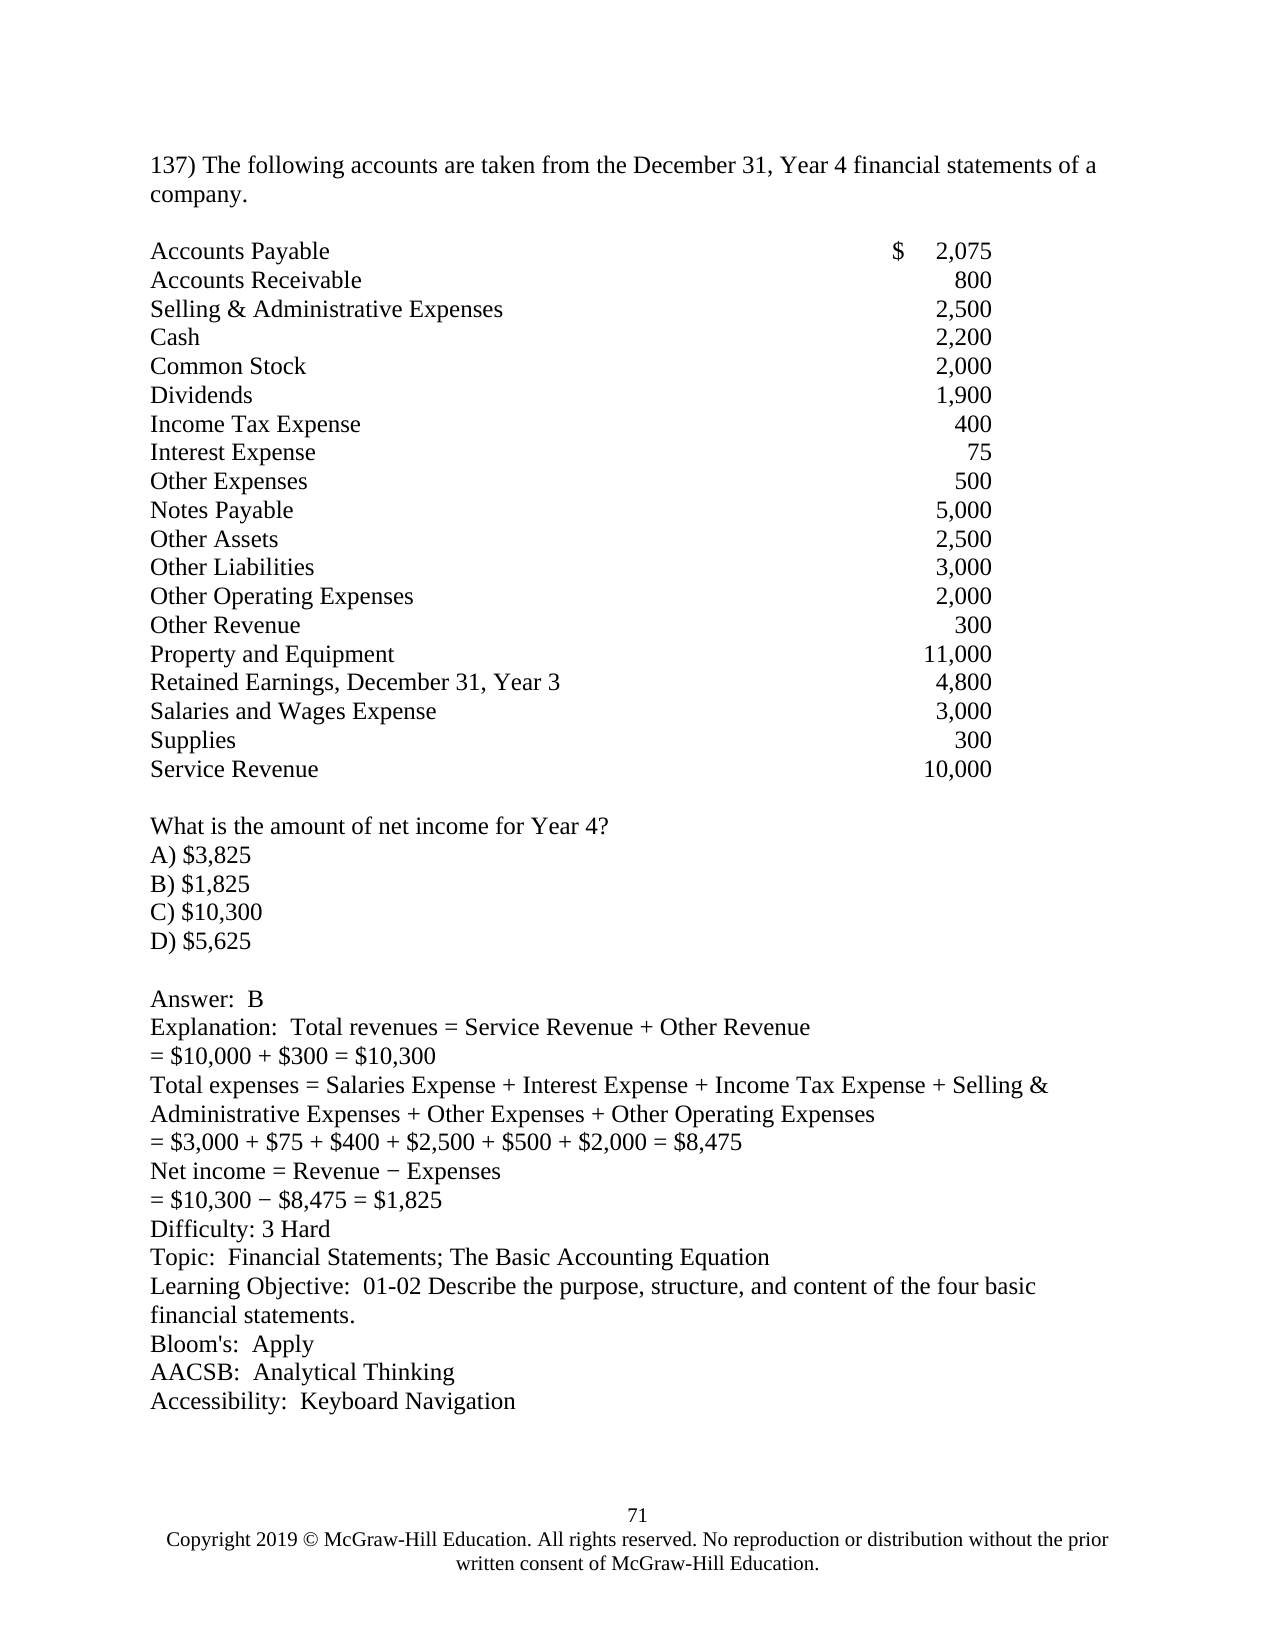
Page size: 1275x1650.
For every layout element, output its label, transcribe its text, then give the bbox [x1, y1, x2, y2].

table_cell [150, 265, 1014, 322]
text D) $5,625 [150, 926, 1125, 955]
text 137) The following accounts are taken from the December 31, Year 4 financial statements of a company. [150, 150, 1125, 207]
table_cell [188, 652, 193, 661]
text Bloom's: Apply [150, 1329, 1125, 1357]
text AACSB: Analytical Thinking [150, 1357, 1125, 1386]
text A) $3,825 [150, 840, 1125, 869]
text Learning Objective: 01-02 Describe the purpose, structure, and content of the four basic financial statements. [150, 1271, 1125, 1329]
text What is the amount of net income for Year 4? [150, 811, 1125, 840]
text Difficulty: 3 Hard [150, 1214, 1125, 1242]
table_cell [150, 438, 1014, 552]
text = $10,000 + $300 = $10,300 [150, 1041, 1125, 1070]
text Accessibility: Keyboard Navigation [150, 1386, 1125, 1415]
text Total expenses = Salaries Expense + Interest Expense + Income Tax Expense + Selling & Administrative Expenses + Other Expenses + Other Operating Expenses [150, 1070, 1125, 1127]
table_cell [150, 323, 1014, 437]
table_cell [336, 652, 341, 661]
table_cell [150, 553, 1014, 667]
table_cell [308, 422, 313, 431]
text = $10,300 − $8,475 = $1,825 [150, 1185, 1125, 1214]
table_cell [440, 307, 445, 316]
text Answer: B [150, 984, 1125, 1012]
text Topic: Financial Statements; The Basic Accounting Equation [150, 1242, 1125, 1271]
text C) $10,300 [150, 897, 1125, 926]
text = $3,000 + $75 + $400 + $2,500 + $500 + $2,000 = $8,475 [150, 1127, 1125, 1156]
text Net income = Revenue − Expenses [150, 1156, 1125, 1185]
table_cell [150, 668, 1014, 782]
text B) $1,825 [150, 869, 1125, 897]
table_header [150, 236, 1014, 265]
text Explanation: Total revenues = Service Revenue + Other Revenue [150, 1012, 1125, 1041]
